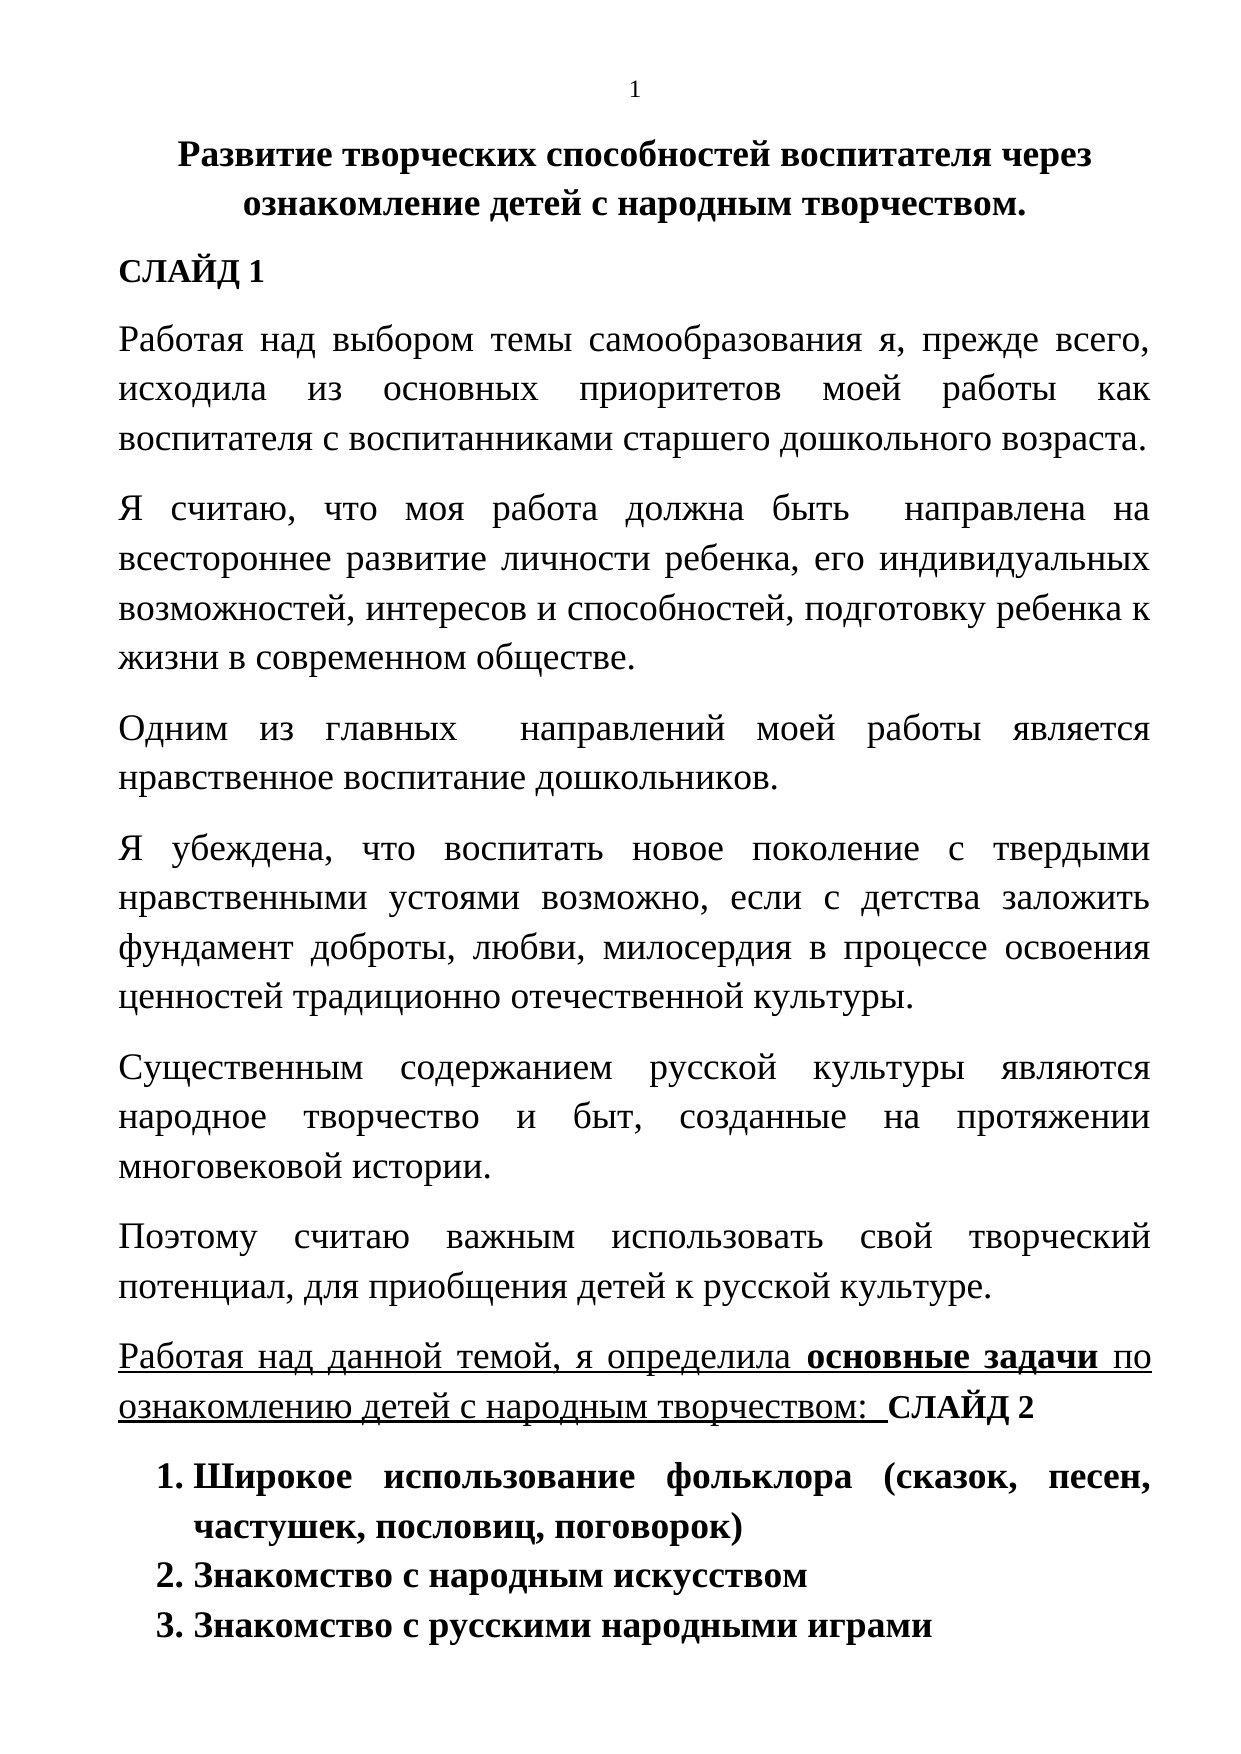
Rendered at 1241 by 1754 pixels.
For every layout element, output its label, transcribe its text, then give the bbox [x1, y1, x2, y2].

list Знакомство с народным искусством [156, 1553, 1152, 1596]
text Существенным содержанием русской культуры являются народное творчество и быт, созданные на протяжении многовековой истории. [118, 1044, 1152, 1186]
text Работая над данной темой, я определила основные задачи по ознакомлению детей с народным творчеством: СЛАЙД 2 [118, 1373, 1152, 1426]
text Работая над данной темой, я определила основные задачи по ознакомлению детей с народным творчеством: СЛАЙД 2 [118, 1334, 1152, 1371]
text Работая над выбором темы самообразования я, прежде всего, исходила из основных приоритетов моей работы как воспитателя с воспитанниками старшего дошкольного возраста. [118, 316, 1152, 458]
text Поэтому считаю важным использовать свой творческий потенциал, для приобщения детей к русской культуре. [118, 1214, 1152, 1306]
text Одним из главных направлений моей работы является нравственное воспитание дошкольников. [118, 705, 1152, 798]
text Я считаю, что моя работа должна быть направлена на всестороннее развитие личности ребенка, его индивидуальных возможностей, интересов и способностей, подготовку ребенка к жизни в современном обществе. [118, 486, 1152, 678]
list Широкое использование фольклора (сказок, песен, частушек, пословиц, поговорок) [156, 1454, 1152, 1546]
list Знакомство с русскими народными играми [156, 1602, 1152, 1646]
text СЛАЙД 1 [118, 251, 1152, 289]
text Развитие творческих способностей воспитателя через ознакомление детей с народным творчеством. [118, 131, 1152, 224]
text Я убеждена, что воспитать новое поколение с твердыми нравственными устоями возможно, если с детства заложить фундамент доброты, любви, милосердия в процессе освоения ценностей традиционно отечественной культуры. [118, 825, 1152, 1017]
